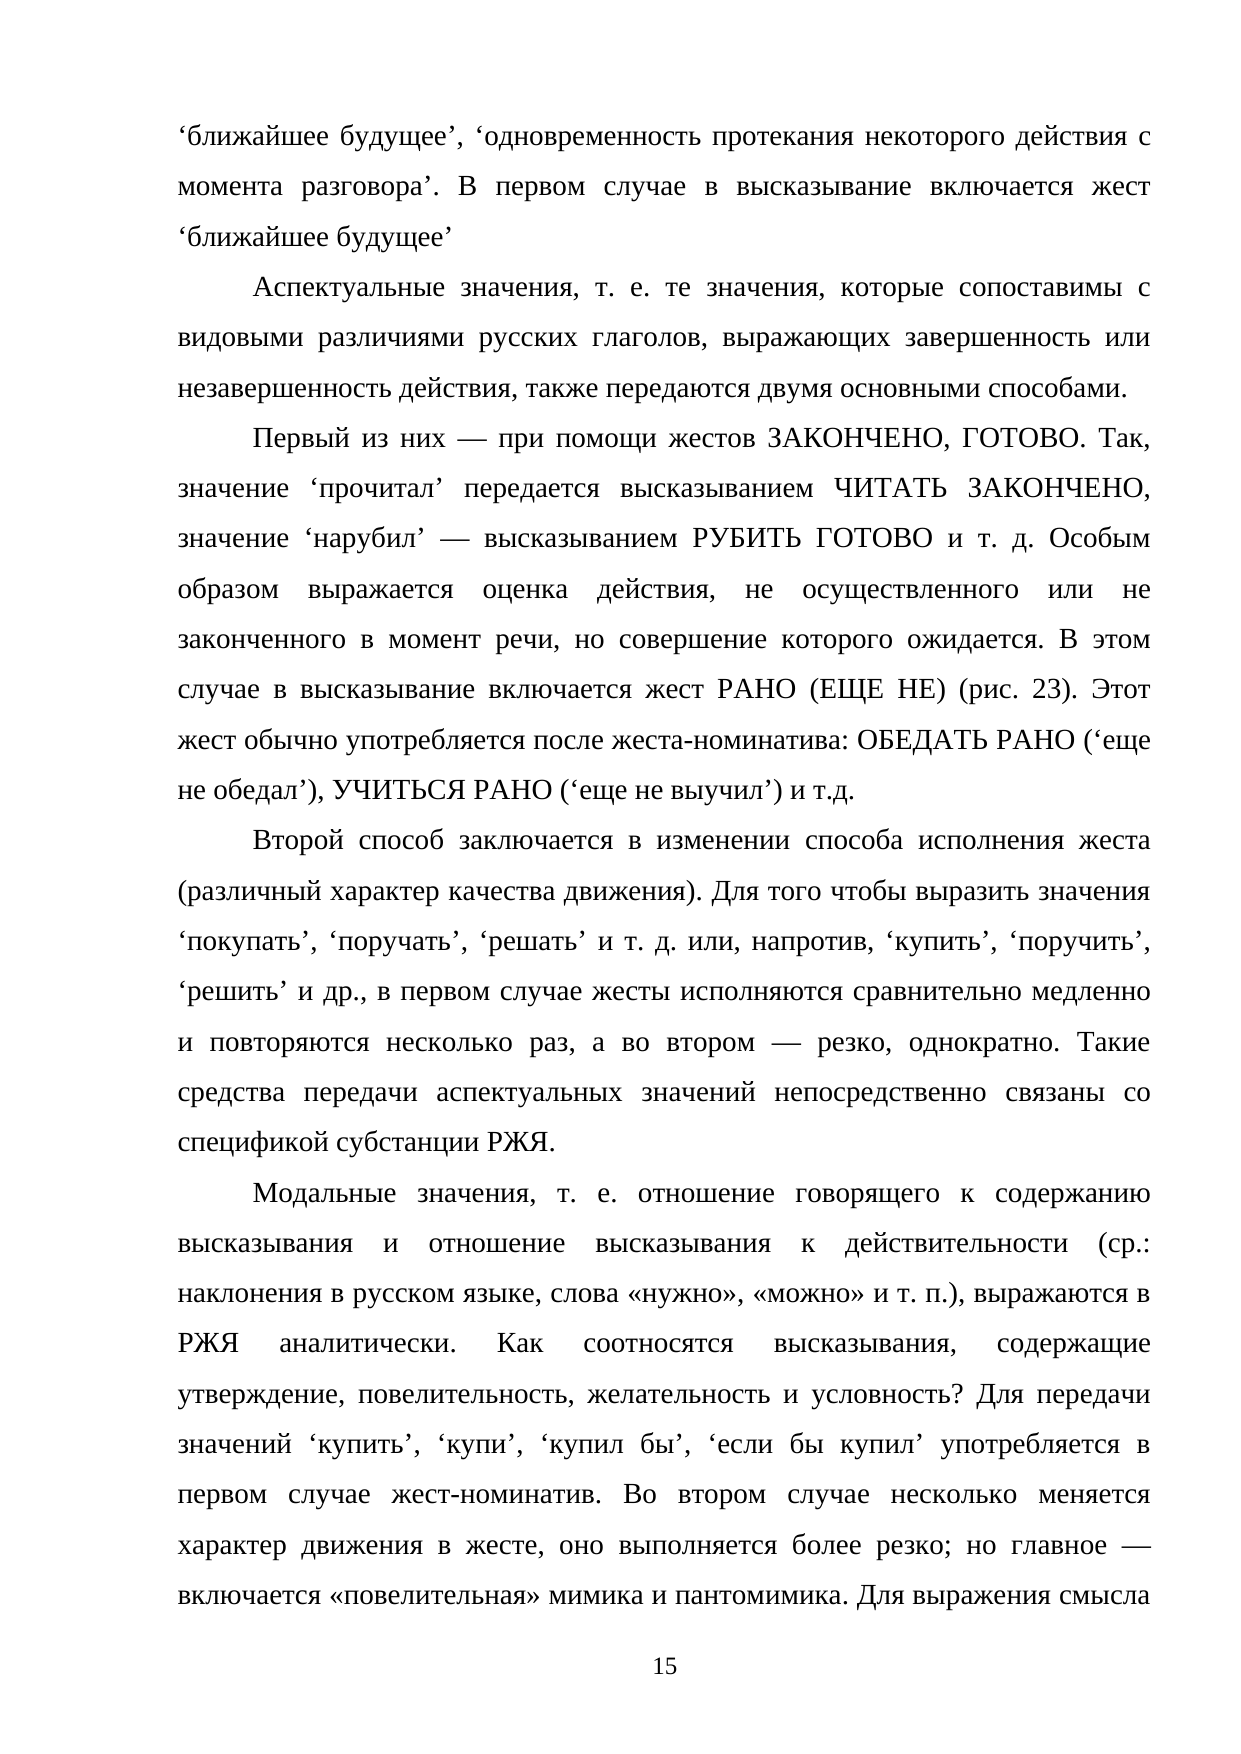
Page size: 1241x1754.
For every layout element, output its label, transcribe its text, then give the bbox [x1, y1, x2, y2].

text Аспектуальные значения, т. е. те значения, которые сопоставимы с видовыми различиями русских глаголов, выражающих завершенность или незавершенность действия, также передаются двумя основными способами. [177, 269, 1152, 403]
text Второй способ заключается в изменении способа исполнения жеста (различный характер качества движения). Для того чтобы выразить значения ‘покупать’, ‘поручать’, ‘решать’ и т. д. или, напротив, ‘купить’, ‘поручить’, ‘решить’ и др., в первом случае жесты исполняются сравнительно медленно и повторяются несколько раз, а во втором — резко, однократно. Такие средства передачи аспектуальных значений непосредственно связаны со спецификой субстанции РЖЯ. [177, 822, 1152, 1158]
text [177, 1175, 1152, 1611]
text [177, 118, 1152, 252]
text Первый из них — при помощи жестов ЗАКОНЧЕНО, ГОТОВО. Так, значение ‘прочитал’ передается высказыванием ЧИТАТЬ ЗАКОНЧЕНО, значение ‘нарубил’ — высказыванием РУБИТЬ ГОТОВО и т. д. Особым образом выражается оценка действия, не осуществленного или не законченного в момент речи, но совершение которого ожидается. В этом случае в высказывание включается жест РАНО (ЕЩЕ НЕ) (рис. 23). Этот жест обычно употребляется после жеста-номинатива: ОБЕДАТЬ РАНО (‘еще не обедал’), УЧИТЬСЯ РАНО (‘еще не выучил’) и т.д. [177, 420, 1152, 806]
